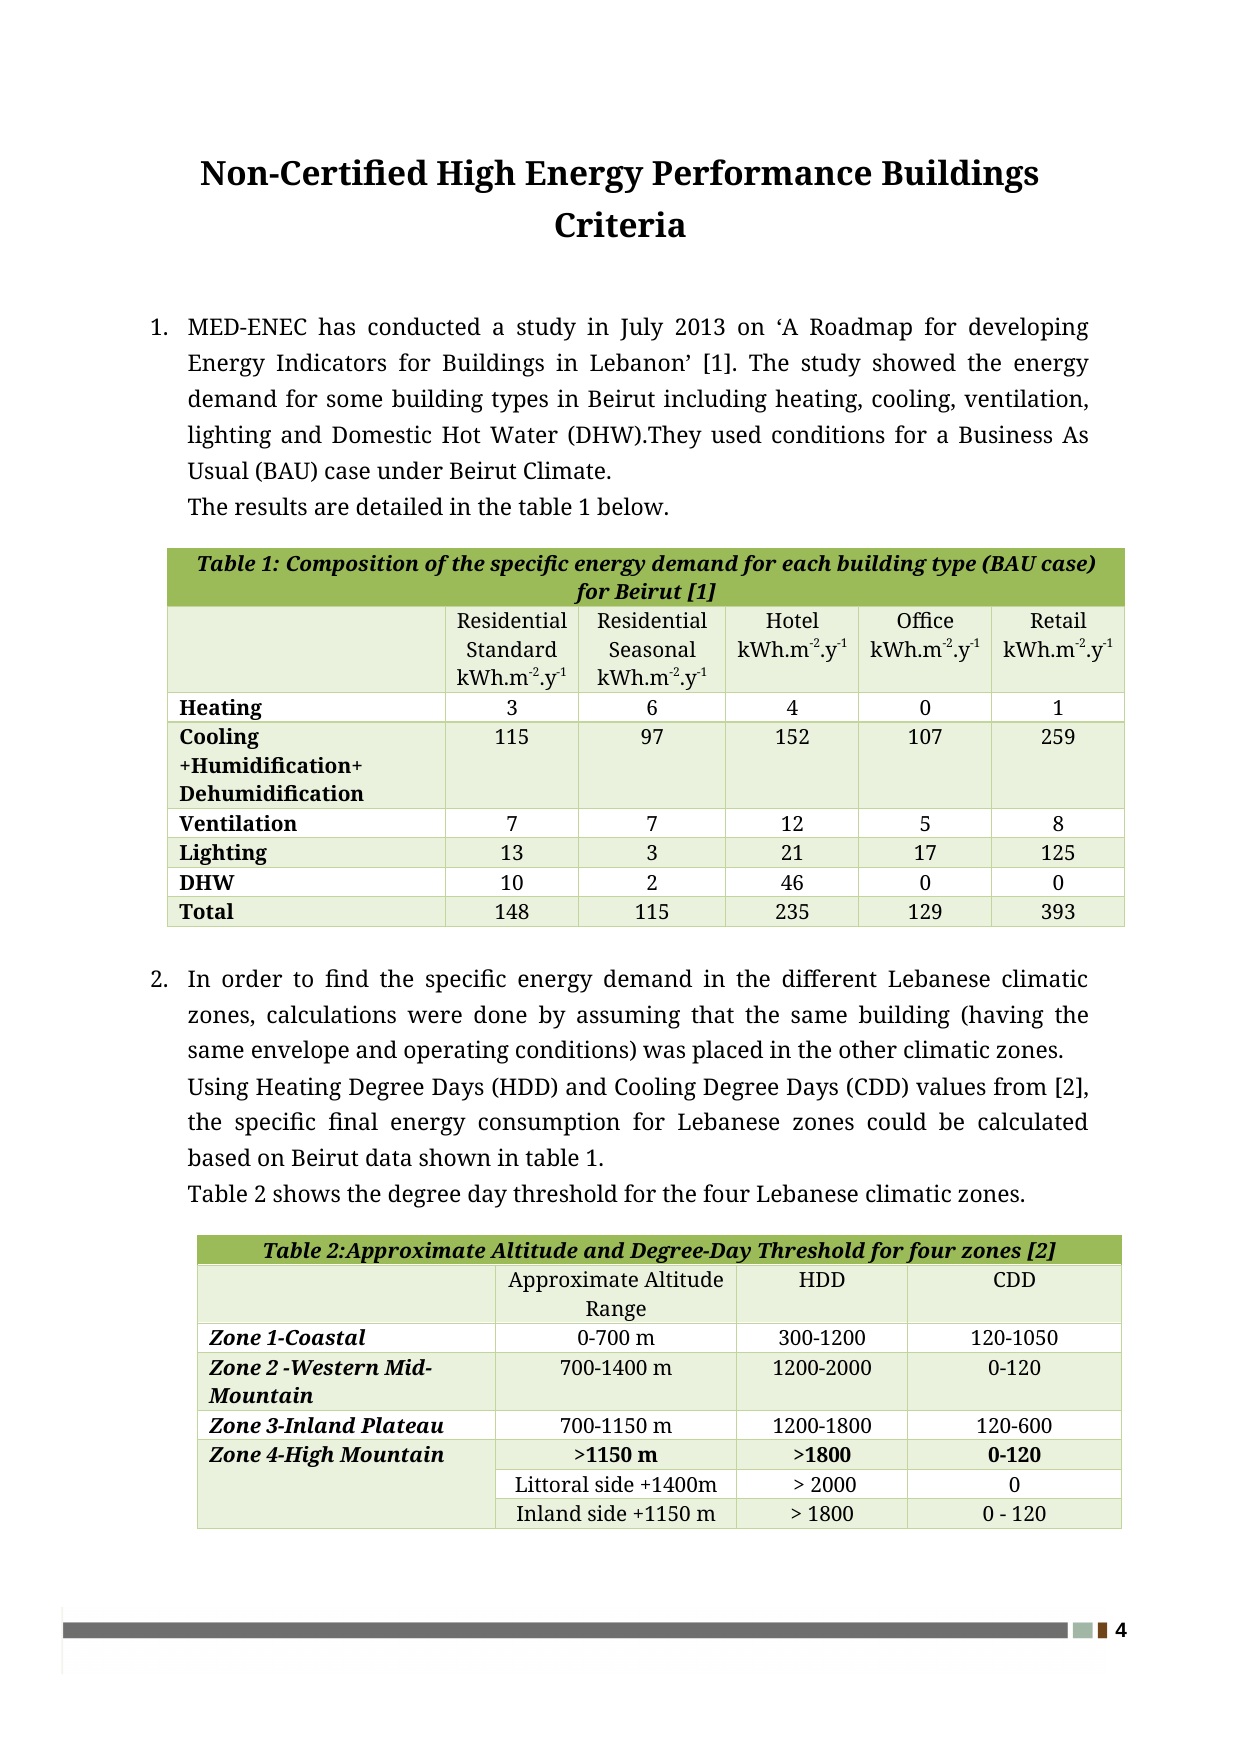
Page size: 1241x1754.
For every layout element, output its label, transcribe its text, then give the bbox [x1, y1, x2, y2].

list MED-ENEC has conducted a study in July 2013 on ‘A Roadmap for developing Energy Indicators for Buildings in Lebanon’ [1]. The study showed the energy demand for some building types in Beirut including heating, cooling, ventilation, lighting and Domestic Hot Water (DHW).They used conditions for a Business As Usual (BAU) case under Beirut Climate. [150, 311, 1090, 486]
table_cell Cooling +Humidification+ Dehumidification [168, 723, 445, 808]
table_cell 107 [859, 723, 991, 808]
table_cell 0 [992, 868, 1124, 896]
table_cell 5 [859, 809, 991, 837]
table_cell 115 [579, 897, 725, 926]
table_cell 0 [859, 693, 991, 721]
table_cell Zone 1-Coastal [198, 1324, 495, 1352]
table_cell 10 [446, 868, 578, 896]
table_header Table 1: Composition of the specific energy demand for each building type (BAU case) for Beirut [1] [168, 549, 1124, 606]
table_cell Residential Seasonal kWh.m-2.y-1 [579, 607, 725, 692]
table_cell 0-120 [908, 1440, 1121, 1469]
list Table 2 shows the degree day threshold for the four Lebanese climatic zones. [187, 1178, 1090, 1209]
table_cell > 2000 [737, 1470, 907, 1498]
table_cell 8 [992, 809, 1124, 837]
list Using Heating Degree Days (HDD) and Cooling Degree Days (CDD) values from [2], the specific final energy consumption for Lebanese zones could be calculated based on Beirut data shown in table 1. [187, 1070, 1090, 1173]
table_cell 6 [579, 693, 725, 721]
table_cell 1200-2000 [737, 1353, 907, 1410]
table_cell 3 [446, 693, 578, 721]
list The results are detailed in the table 1 below. [187, 491, 1090, 522]
picture [61, 1607, 1108, 1674]
table_cell 700-1400 m [496, 1353, 736, 1410]
table_cell 393 [992, 897, 1124, 926]
table_cell Zone 2 -Western Mid-Mountain [198, 1353, 495, 1410]
table_cell 1 [992, 693, 1124, 721]
table_cell 700-1150 m [496, 1411, 736, 1439]
table_cell 3 [579, 838, 725, 867]
table_cell 120-600 [908, 1411, 1121, 1439]
table_cell 129 [859, 897, 991, 926]
table_cell Lighting [168, 838, 445, 867]
table_cell 0 [859, 868, 991, 896]
table_cell Retail kWh.m-2.y-1 [992, 607, 1124, 692]
table_cell 235 [726, 897, 858, 926]
table_cell Approximate Altitude Range [496, 1266, 736, 1322]
table_cell 2 [579, 868, 725, 896]
table_cell 300-1200 [737, 1324, 907, 1352]
table_cell Ventilation [168, 809, 445, 837]
table_cell 0-120 [908, 1353, 1121, 1410]
table_cell [168, 607, 445, 692]
table_cell 17 [859, 838, 991, 867]
table_cell Hotel kWh.m-2.y-1 [726, 607, 858, 692]
table_cell 21 [726, 838, 858, 867]
table_cell Inland side +1150 m [496, 1499, 736, 1528]
table_cell >1800 [737, 1440, 907, 1469]
table_cell Total [168, 897, 445, 926]
table_cell 0 [908, 1470, 1121, 1498]
table_header Table 2:Approximate Altitude and Degree-Day Threshold for four zones [2] [198, 1236, 1121, 1264]
table_cell 7 [579, 809, 725, 837]
table_cell 46 [726, 868, 858, 896]
table_cell 97 [579, 723, 725, 808]
table_cell DHW [168, 868, 445, 896]
table_cell 115 [446, 723, 578, 808]
table_cell Residential Standard kWh.m-2.y-1 [446, 607, 578, 692]
table_cell 12 [726, 809, 858, 837]
table_cell 13 [446, 838, 578, 867]
table_cell Heating [168, 693, 445, 721]
table_cell HDD [737, 1266, 907, 1322]
table_cell Office kWh.m-2.y-1 [859, 607, 991, 692]
table_cell 1200-1800 [737, 1411, 907, 1439]
table_cell 0 - 120 [908, 1499, 1121, 1528]
table_cell 120-1050 [908, 1324, 1121, 1352]
table_cell >1150 m [496, 1440, 736, 1469]
table_cell 125 [992, 838, 1124, 867]
table_cell 259 [992, 723, 1124, 808]
table_cell 152 [726, 723, 858, 808]
text Non-Certified High Energy Performance Buildings Criteria [150, 150, 1090, 248]
table_cell [198, 1266, 495, 1322]
table_cell Zone 3-Inland Plateau [198, 1411, 495, 1439]
table_cell 148 [446, 897, 578, 926]
table_cell 0-700 m [496, 1324, 736, 1352]
table_cell 4 [726, 693, 858, 721]
list In order to find the specific energy demand in the different Lebanese climatic zones, calculations were done by assuming that the same building (having the same envelope and operating conditions) was placed in the other climatic zones. [150, 963, 1090, 1066]
table_cell 7 [446, 809, 578, 837]
table_cell Zone 4-High Mountain [198, 1440, 495, 1528]
table_cell Littoral side +1400m [496, 1470, 736, 1498]
table_cell > 1800 [737, 1499, 907, 1528]
table_cell CDD [908, 1266, 1121, 1322]
